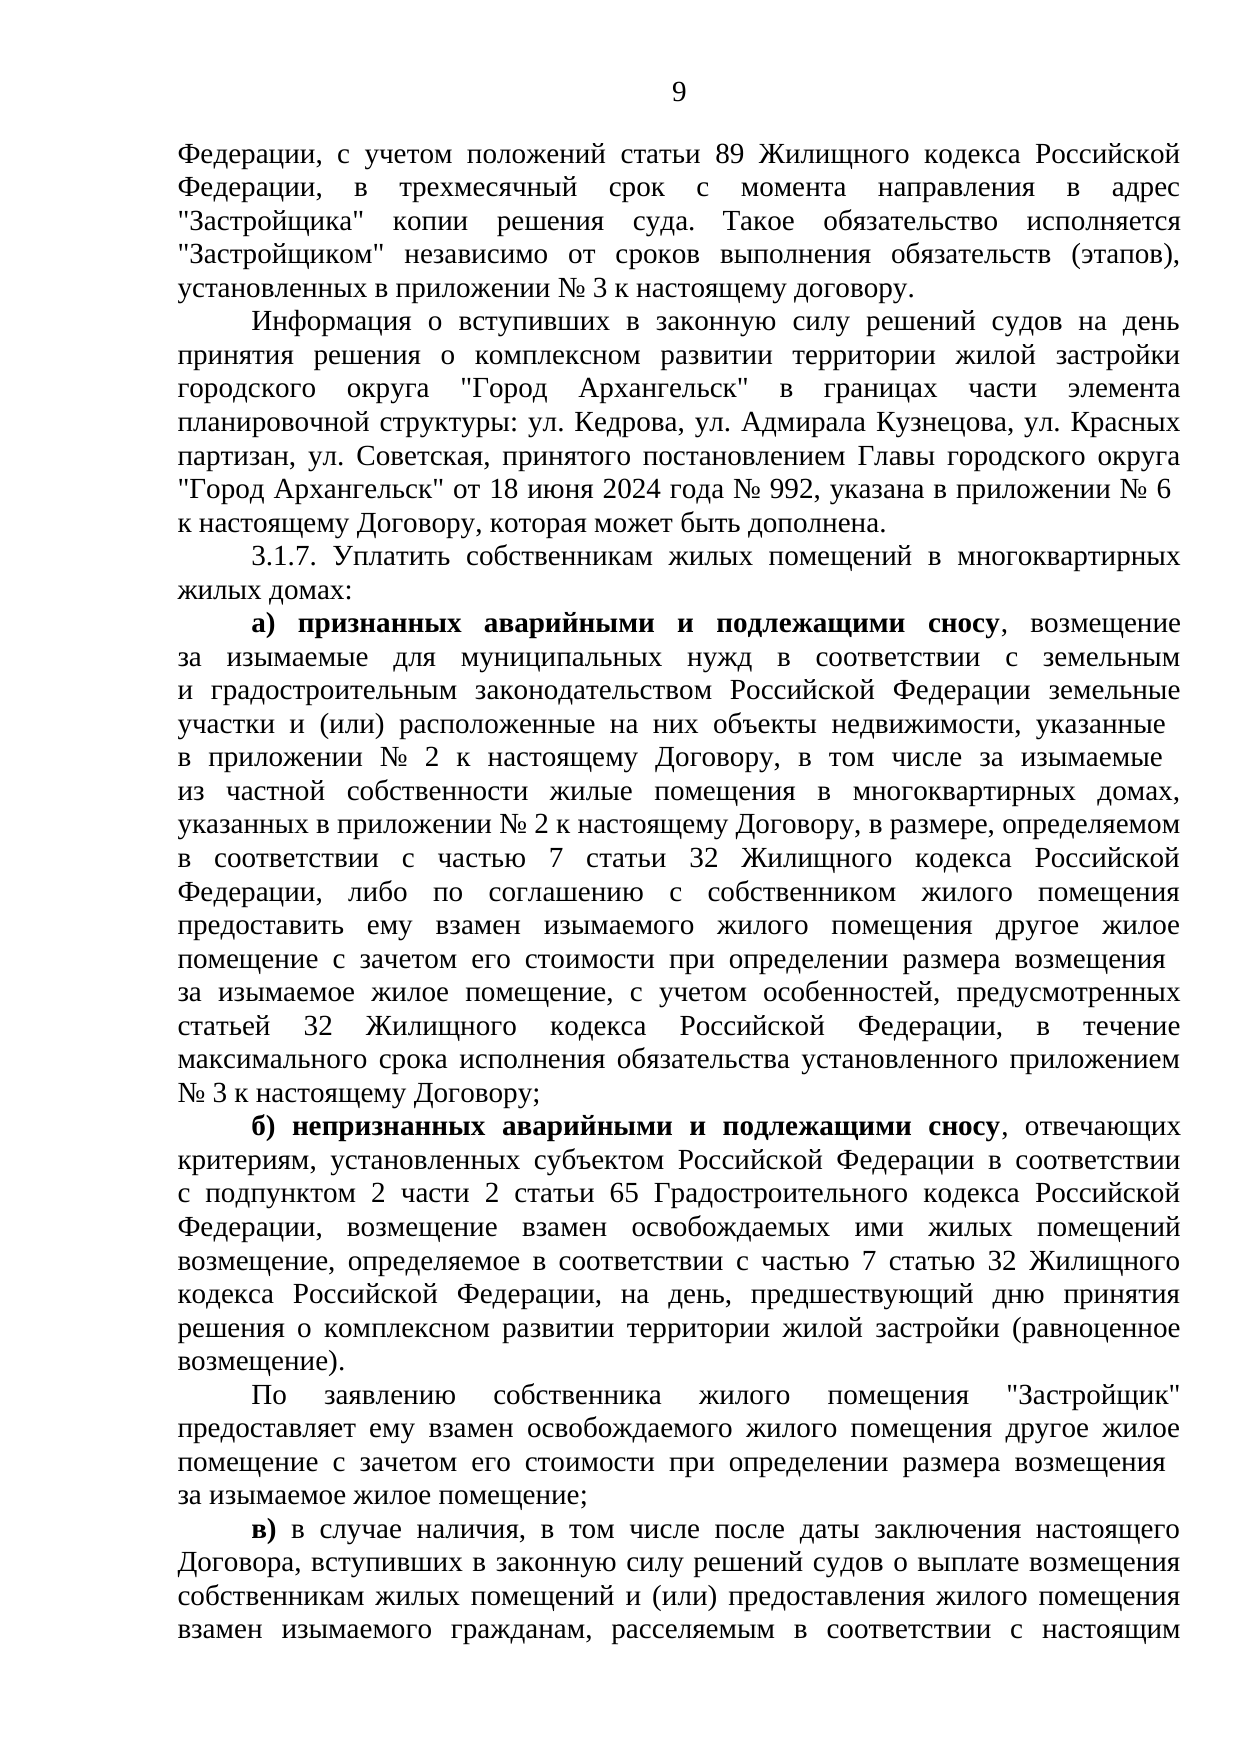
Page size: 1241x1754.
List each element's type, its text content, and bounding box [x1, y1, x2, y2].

text По заявлению собственника жилого помещения "Застройщик" предоставляет ему взамен освобождаемого жилого помещения другое жилое помещение с зачетом его стоимости при определении размера возмещения за изымаемое жилое помещение; [177, 1377, 1181, 1511]
text а) признанных аварийными и подлежащими сносу, возмещение за изымаемые для муниципальных нужд в соответствии с земельным и градостроительным законодательством Российской Федерации земельные участки и (или) расположенные на них объекты недвижимости, указанные в приложении № 2 к настоящему Договору, в том числе за изымаемые из частной собственности жилые помещения в многоквартирных домах, указанных в приложении № 2 к настоящему Договору, в размере, определяемом в соответствии с частью 7 статьи 32 Жилищного кодекса Российской Федерации, либо по соглашению с собственником жилого помещения предоставить ему взамен изымаемого жилого помещения другое жилое помещение с зачетом его стоимости при определении размера возмещения за изымаемое жилое помещение, с учетом особенностей, предусмотренных статьей 32 Жилищного кодекса Российской Федерации, в течение максимального срока исполнения обязательства установленного приложением № 3 к настоящему Договору; [177, 605, 1181, 1108]
text б) непризнанных аварийными и подлежащими сносу, отвечающих критериям, установленных субъектом Российской Федерации в соответствии с подпунктом 2 части 2 статьи 65 Градостроительного кодекса Российской Федерации, возмещение взамен освобождаемых ими жилых помещений возмещение, определяемое в соответствии с частью 7 статью 32 Жилищного кодекса Российской Федерации, на день, предшествующий дню принятия решения о комплексном развитии территории жилой застройки (равноценное возмещение). [177, 1108, 1181, 1377]
text Информация о вступивших в законную силу решений судов на день принятия решения о комплексном развитии территории жилой застройки городского округа "Город Архангельск" в границах части элемента планировочной структуры: ул. Кедрова, ул. Адмирала Кузнецова, ул. Красных партизан, ул. Советская, принятого постановлением Главы городского округа "Город Архангельск" от 18 июня 2024 года № 992, указана в приложении № 6 к настоящему Договору, которая может быть дополнена. [177, 303, 1181, 538]
text 3.1.7. Уплатить собственникам жилых помещений в многоквартирных жилых домах: [177, 538, 1181, 605]
